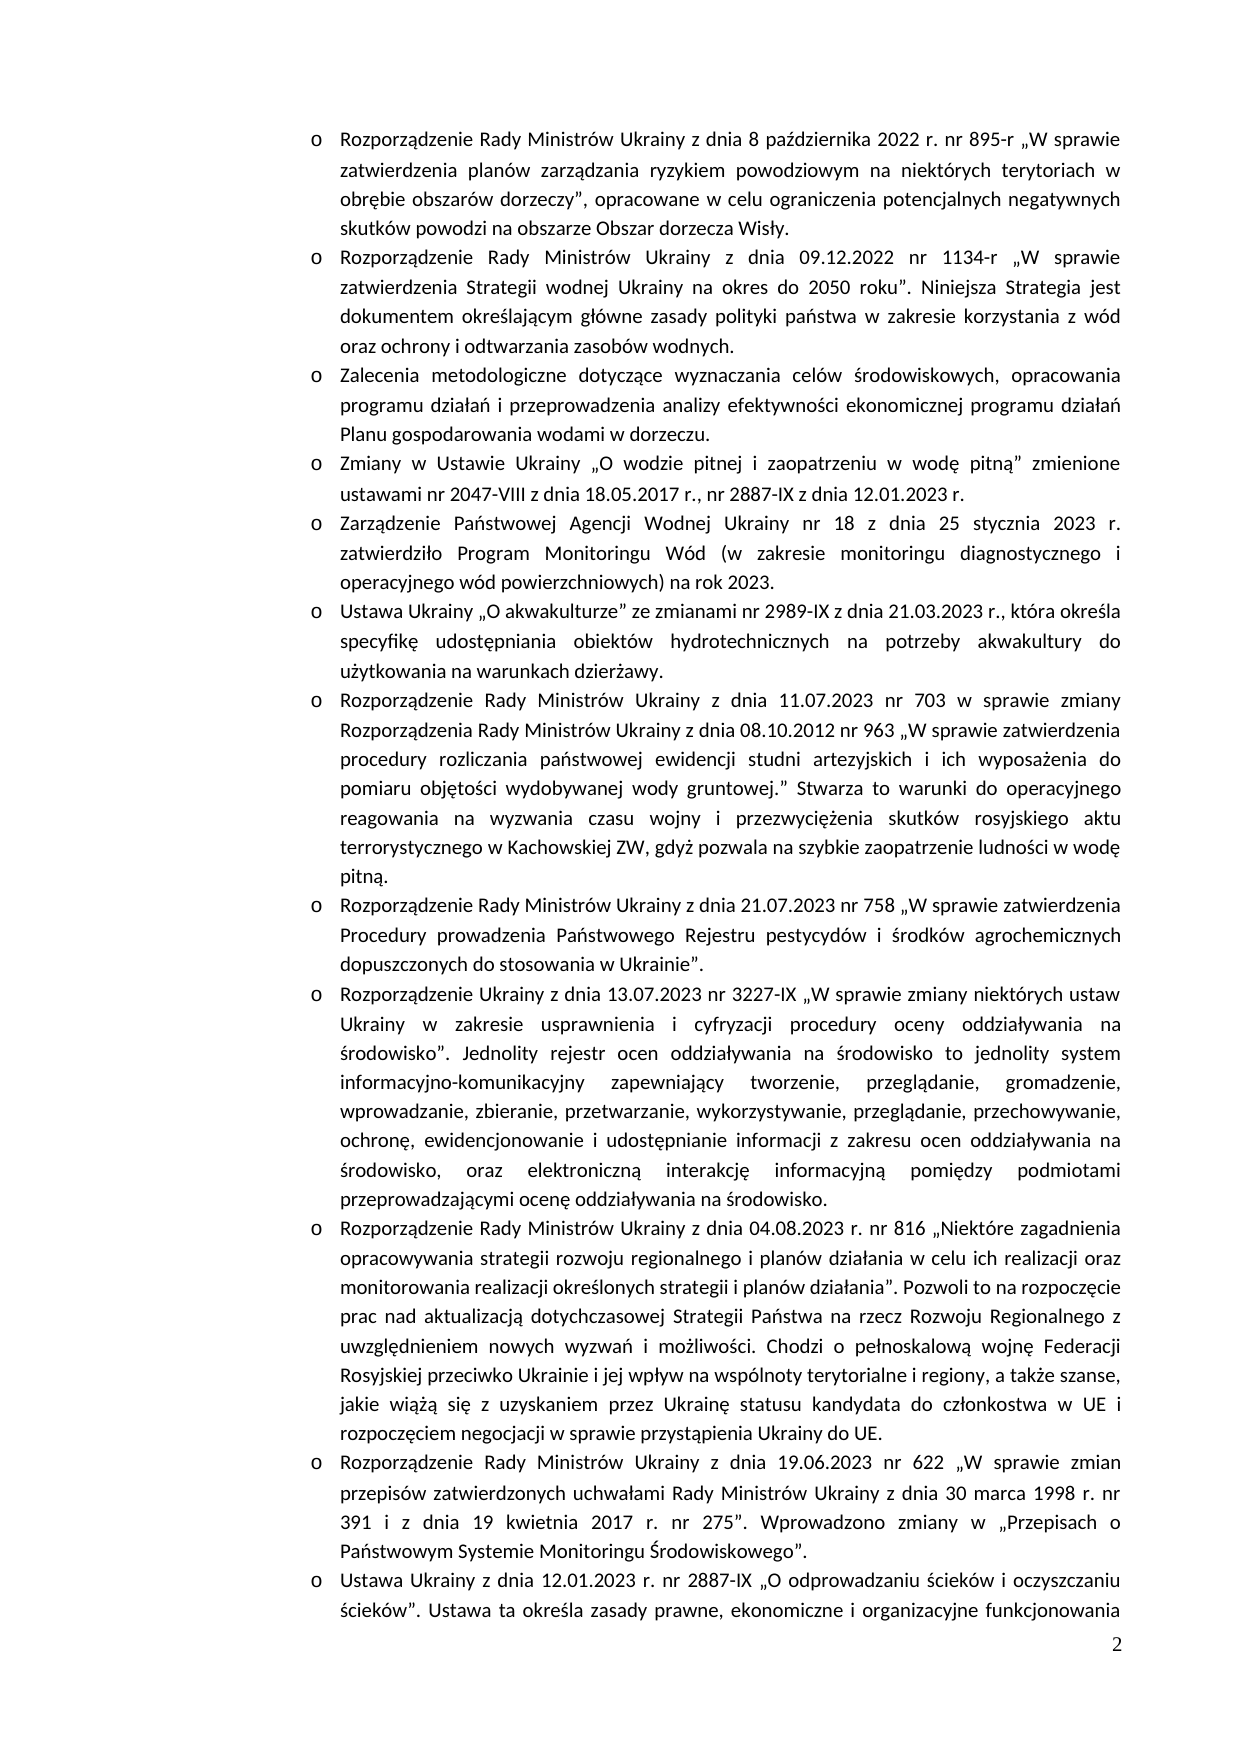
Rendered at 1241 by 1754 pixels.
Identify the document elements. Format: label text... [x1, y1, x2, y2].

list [310, 1567, 1122, 1623]
list Zmiany w Ustawie Ukrainy „O wodzie pitnej i zaopatrzeniu w wodę pitną” zmienione ustawami nr 2047-VIII z dnia 18.05.2017 r., nr 2887-IX z dnia 12.01.2023 r. [310, 451, 1122, 506]
list Rozporządzenie Rady Ministrów Ukrainy z dnia 09.12.2022 nr 1134-r „W sprawie zatwierdzenia Strategii wodnej Ukrainy na okres do 2050 roku”. Niniejsza Strategia jest dokumentem określającym główne zasady polityki państwa w zakresie korzystania z wód oraz ochrony i odtwarzania zasobów wodnych. [310, 244, 1122, 358]
list Ustawa Ukrainy „O akwakulturze” ze zmianami nr 2989-IX z dnia 21.03.2023 r., która określa specyfikę udostępniania obiektów hydrotechnicznych na potrzeby akwakultury do użytkowania na warunkach dzierżawy. [310, 598, 1122, 683]
list Rozporządzenie Rady Ministrów Ukrainy z dnia 11.07.2023 nr 703 w sprawie zmiany Rozporządzenia Rady Ministrów Ukrainy z dnia 08.10.2012 nr 963 „W sprawie zatwierdzenia procedury rozliczania państwowej ewidencji studni artezyjskich i ich wyposażenia do pomiaru objętości wydobywanej wody gruntowej.” Stwarza to warunki do operacyjnego reagowania na wyzwania czasu wojny i przezwyciężenia skutków rosyjskiego aktu terrorystycznego w Kachowskiej ZW, gdyż pozwala na szybkie zaopatrzenie ludności w wodę pitną. [310, 687, 1122, 888]
list Rozporządzenie Rady Ministrów Ukrainy z dnia 21.07.2023 nr 758 „W sprawie zatwierdzenia Procedury prowadzenia Państwowego Rejestru pestycydów i środków agrochemicznych dopuszczonych do stosowania w Ukrainie”. [310, 892, 1122, 977]
list Rozporządzenie Rady Ministrów Ukrainy z dnia 04.08.2023 r. nr 816 „Niektóre zagadnienia opracowywania strategii rozwoju regionalnego i planów działania w celu ich realizacji oraz monitorowania realizacji określonych strategii i planów działania”. Pozwoli to na rozpoczęcie prac nad aktualizacją dotychczasowej Strategii Państwa na rzecz Rozwoju Regionalnego z uwzględnieniem nowych wyzwań i możliwości. Chodzi o pełnoskalową wojnę Federacji Rosyjskiej przeciwko Ukrainie i jej wpływ na wspólnoty terytorialne i regiony, a także szanse, jakie wiążą się z uzyskaniem przez Ukrainę statusu kandydata do członkostwa w UE i rozpoczęciem negocjacji w sprawie przystąpienia Ukrainy do UE. [310, 1215, 1122, 1446]
list Rozporządzenie Rady Ministrów Ukrainy z dnia 19.06.2023 nr 622 „W sprawie zmian przepisów zatwierdzonych uchwałami Rady Ministrów Ukrainy z dnia 30 marca 1998 r. nr 391 i z dnia 19 kwietnia 2017 r. nr 275”. Wprowadzono zmiany w „Przepisach o Państwowym Systemie Monitoringu Środowiskowego”. [310, 1449, 1122, 1563]
list Rozporządzenie Rady Ministrów Ukrainy z dnia 8 października 2022 r. nr 895-r „W sprawie zatwierdzenia planów zarządzania ryzykiem powodziowym na niektórych terytoriach w obrębie obszarów dorzeczy”, opracowane w celu ograniczenia potencjalnych negatywnych skutków powodzi na obszarze Obszar dorzecza Wisły. [310, 127, 1122, 241]
list Rozporządzenie Ukrainy z dnia 13.07.2023 nr 3227-IX „W sprawie zmiany niektórych ustaw Ukrainy w zakresie usprawnienia i cyfryzacji procedury oceny oddziaływania na środowisko”. Jednolity rejestr ocen oddziaływania na środowisko to jednolity system informacyjno-komunikacyjny zapewniający tworzenie, przeglądanie, gromadzenie, wprowadzanie, zbieranie, przetwarzanie, wykorzystywanie, przeglądanie, przechowywanie, ochronę, ewidencjonowanie i udostępnianie informacji z zakresu ocen oddziaływania na środowisko, oraz elektroniczną interakcję informacyjną pomiędzy podmiotami przeprowadzającymi ocenę oddziaływania na środowisko. [310, 981, 1122, 1211]
list Zarządzenie Państwowej Agencji Wodnej Ukrainy nr 18 z dnia 25 stycznia 2023 r. zatwierdziło Program Monitoringu Wód (w zakresie monitoringu diagnostycznego i operacyjnego wód powierzchniowych) na rok 2023. [310, 510, 1122, 595]
list Zalecenia metodologiczne dotyczące wyznaczania celów środowiskowych, opracowania programu działań i przeprowadzenia analizy efektywności ekonomicznej programu działań Planu gospodarowania wodami w dorzeczu. [310, 362, 1122, 447]
